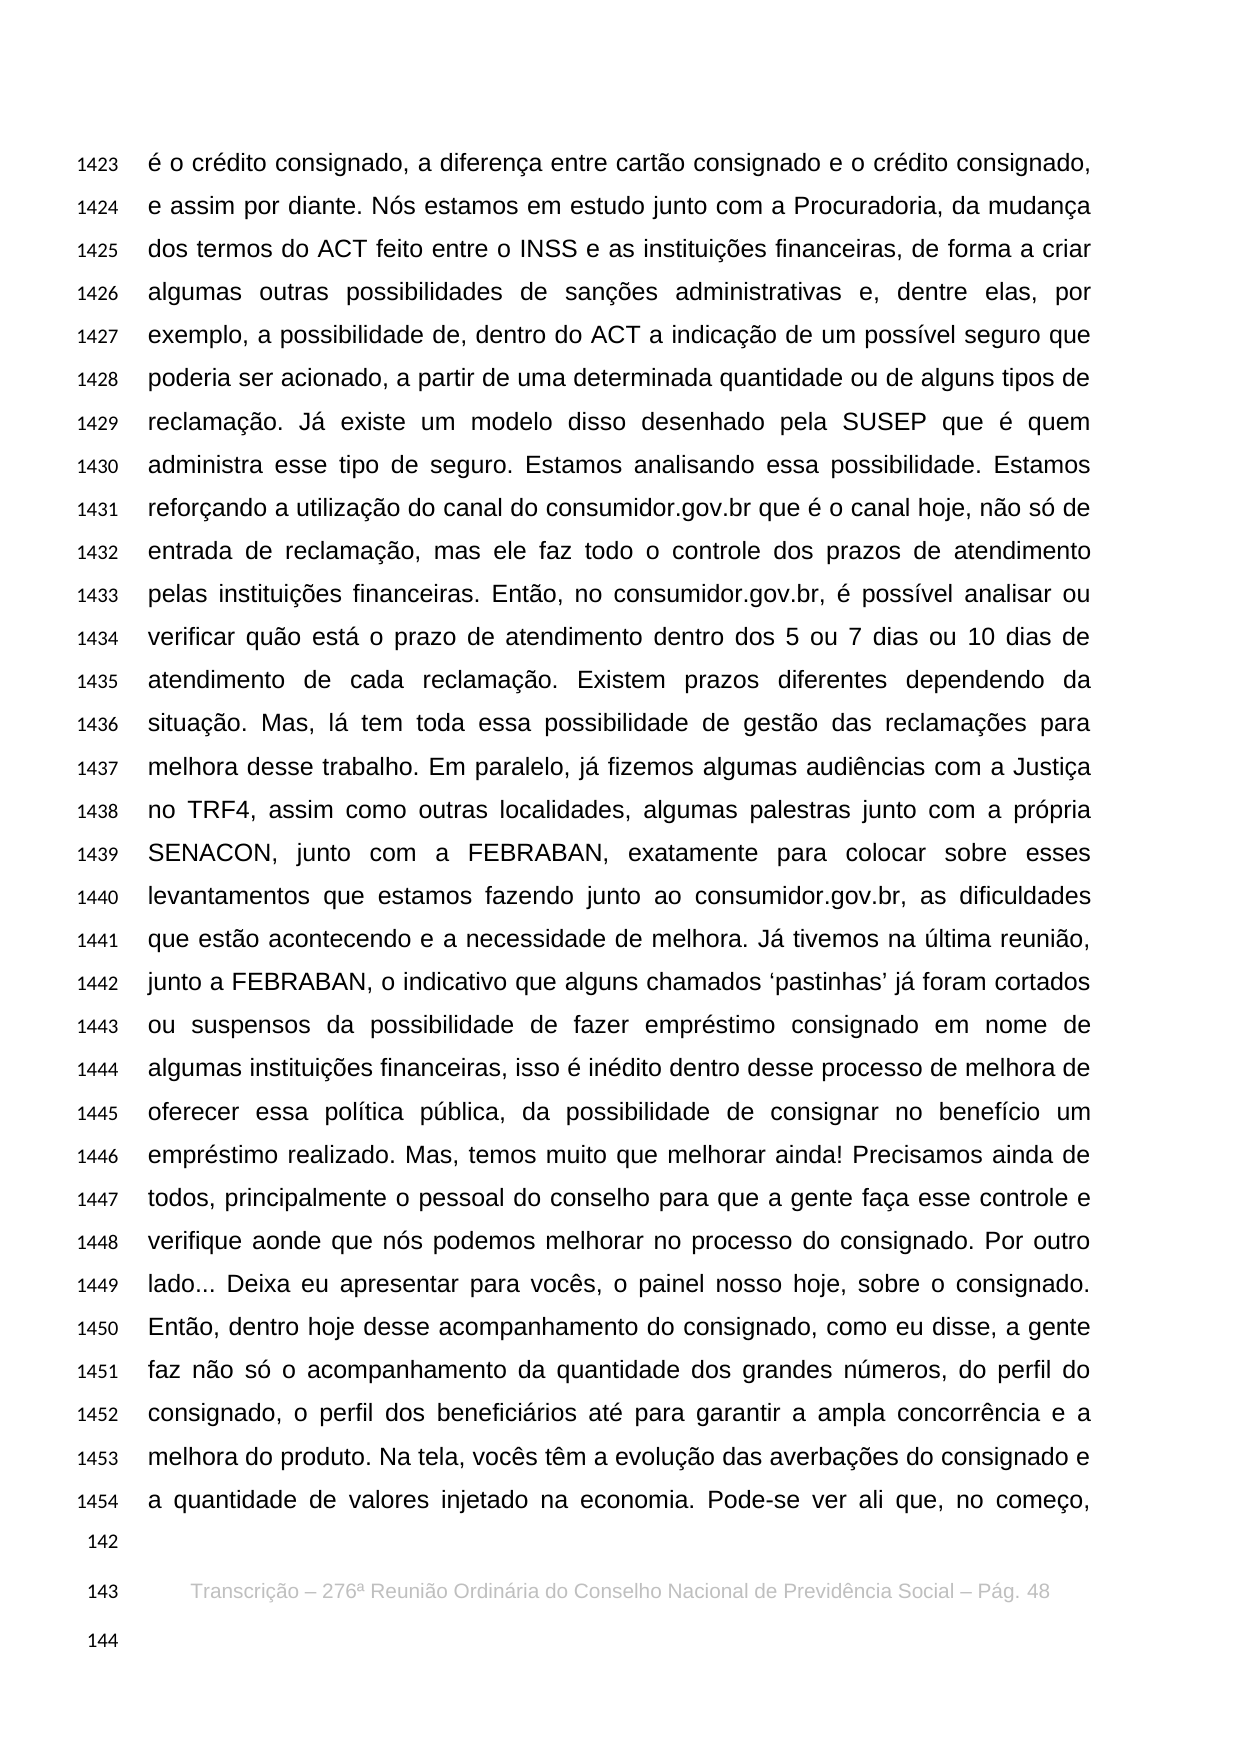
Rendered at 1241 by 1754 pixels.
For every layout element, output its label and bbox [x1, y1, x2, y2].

text [148, 148, 1092, 1513]
